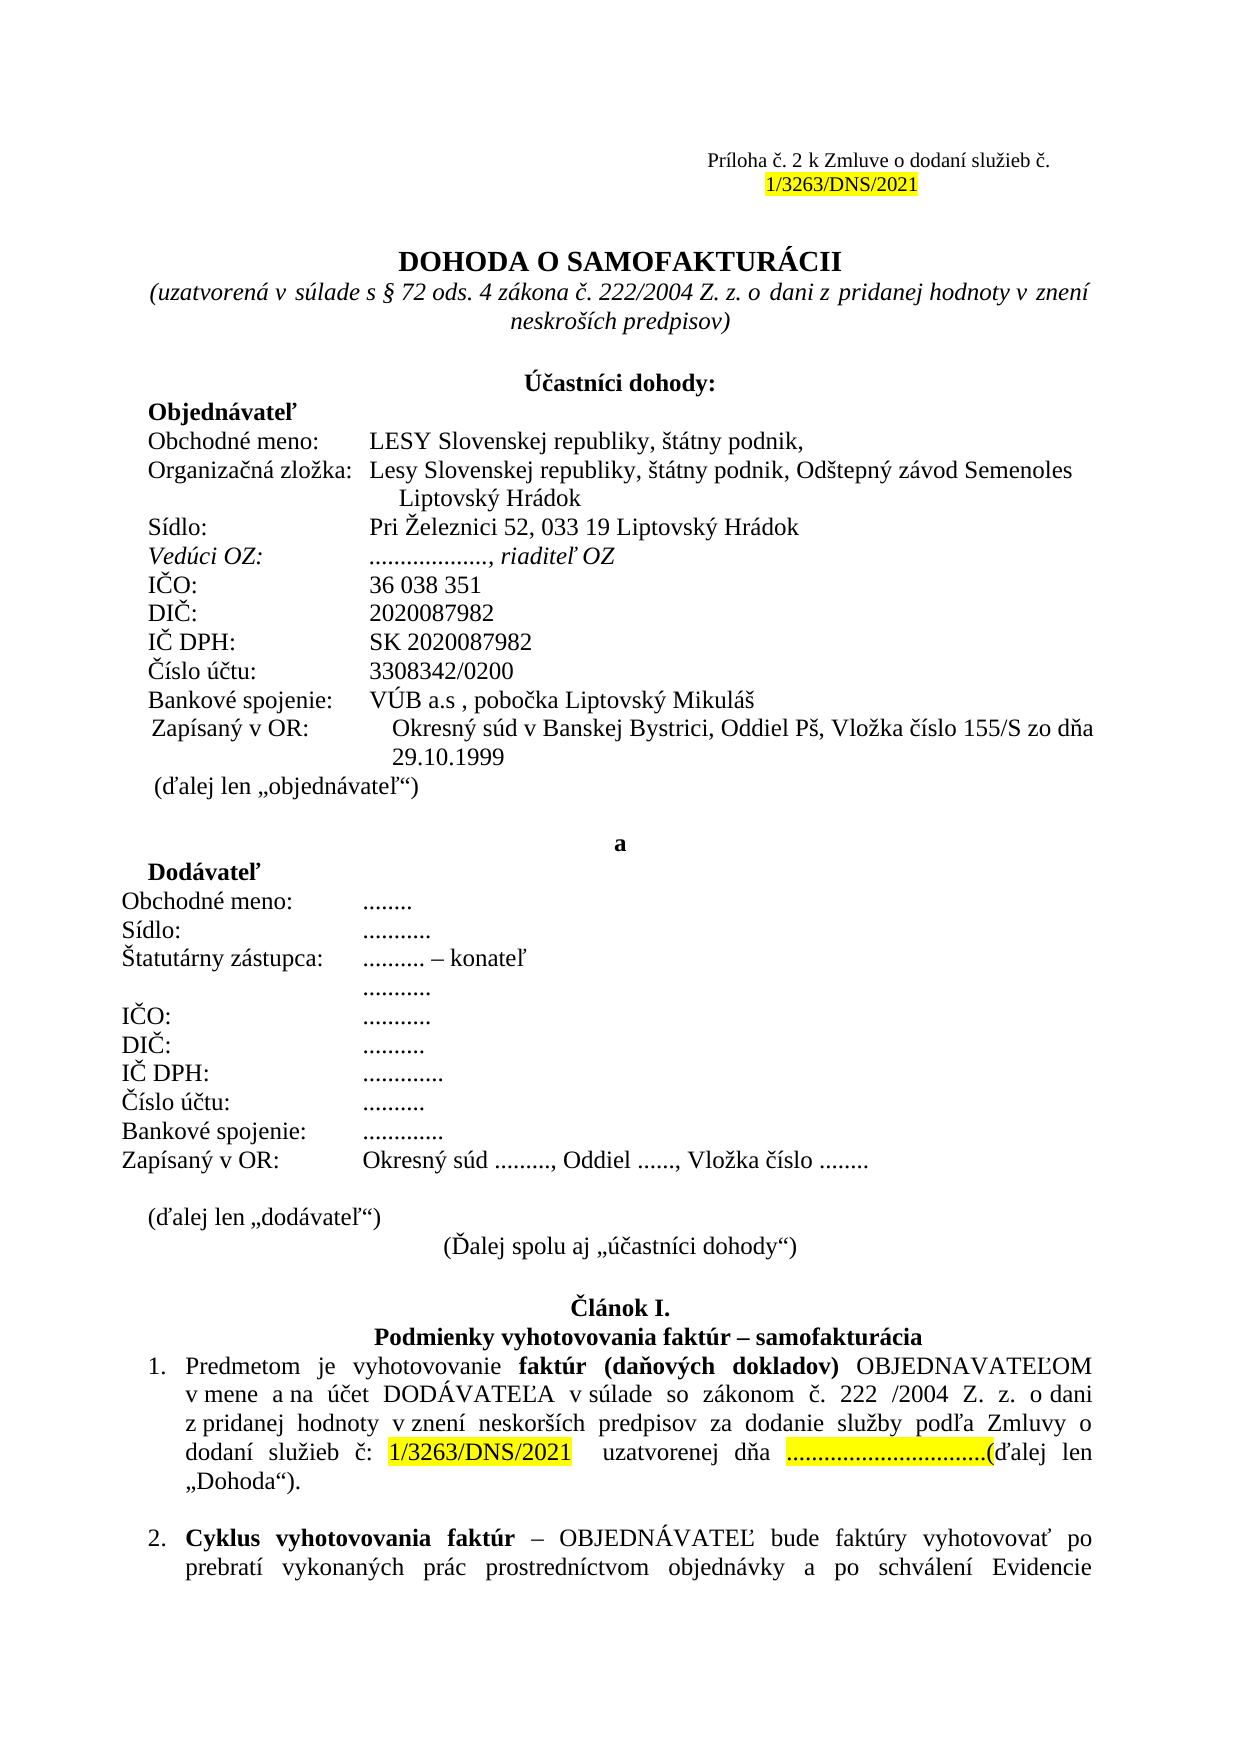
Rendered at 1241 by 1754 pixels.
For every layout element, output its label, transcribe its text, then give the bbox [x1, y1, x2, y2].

table_cell ........... [355, 1001, 1078, 1030]
text (ďalej len „objednávateľ“) [148, 771, 1093, 800]
text Číslo účtu: 3308342/0200 [148, 656, 1093, 685]
text IČ DPH: SK 2020087982 [148, 627, 1093, 656]
table_header Obchodné meno: [114, 886, 355, 915]
text Vedúci OZ: ..................., riaditeľ OZ [148, 541, 1093, 570]
text DIČ: 2020087982 [148, 598, 1093, 627]
text (ďalej len „dodávateľ“) [148, 1202, 1093, 1231]
table_header ........ [355, 886, 1078, 915]
table_cell Sídlo: [114, 915, 355, 943]
table_cell IČO: [114, 1001, 355, 1030]
list Predmetom je vyhotovovanie faktúr (daňových dokladov) OBJEDNAVATEĽOM v mene a na účet DODÁVATEĽA v súlade so zákonom č. 222 /2004 Z. z. o dani z pridanej hodnoty v znení neskorších predpisov za dodanie služby podľa Zmluvy o dodaní služieb č: 1/3263/DNS/2021 uzatvorenej dňa ................................(ďalej len „Dohoda“). [148, 1351, 1093, 1494]
table_cell ............. .......... ............. [355, 1059, 1078, 1145]
table_cell Zapísaný v OR: [114, 1145, 355, 1173]
text Článok I. [148, 1293, 1093, 1322]
table_cell Okresný súd ........., Oddiel ......, Vložka číslo ........ [355, 1145, 1078, 1173]
text Bankové spojenie: VÚB a.s , pobočka Liptovský Mikuláš [148, 685, 1093, 713]
text Účastníci dohody: [148, 368, 1093, 397]
text Objednávateľ [148, 397, 1093, 426]
text Organizačná zložka: Lesy Slovenskej republiky, štátny podnik, Odštepný závod Semenoles Liptovský Hrádok [148, 455, 1093, 512]
table_cell IČ DPH: Číslo účtu: Bankové spojenie: [114, 1059, 355, 1145]
text Príloha č. 2 k Zmluve o dodaní služieb č. 1/3263/DNS/2021 [591, 148, 1093, 196]
text a [148, 828, 1093, 857]
table_cell .......... – konateľ ........... [355, 944, 1078, 1001]
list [148, 1523, 1093, 1581]
title Podmienky vyhotovovania faktúr – samofakturácia [148, 1322, 1093, 1351]
table_cell Štatutárny zástupca: [114, 944, 355, 1001]
table_cell DIČ: [114, 1030, 355, 1058]
text DOHODA O SAMOFAKTURÁCII [148, 244, 1093, 277]
text Dodávateľ [148, 857, 1093, 886]
table_cell ........... [355, 915, 1078, 943]
text IČO: 36 038 351 [148, 570, 1093, 598]
text (uzatvorená v súlade s § 72 ods. 4 zákona č. 222/2004 Z. z. o dani z pridanej hodnoty v znení neskroších predpisov) [148, 277, 1093, 335]
text Sídlo: Pri Železnici 52, 033 19 Liptovský Hrádok [148, 512, 1093, 541]
text Obchodné meno: LESY Slovenskej republiky, štátny podnik, [148, 426, 1093, 455]
table_header Zapísaný v OR: [144, 714, 384, 771]
table_cell .......... [355, 1030, 1078, 1058]
text (Ďalej spolu aj „účastníci dohody“) [148, 1231, 1093, 1260]
table_header Okresný súd v Banskej Bystrici, Oddiel Pš, Vložka číslo 155/S zo dňa 29.10.1999 [385, 714, 1108, 771]
